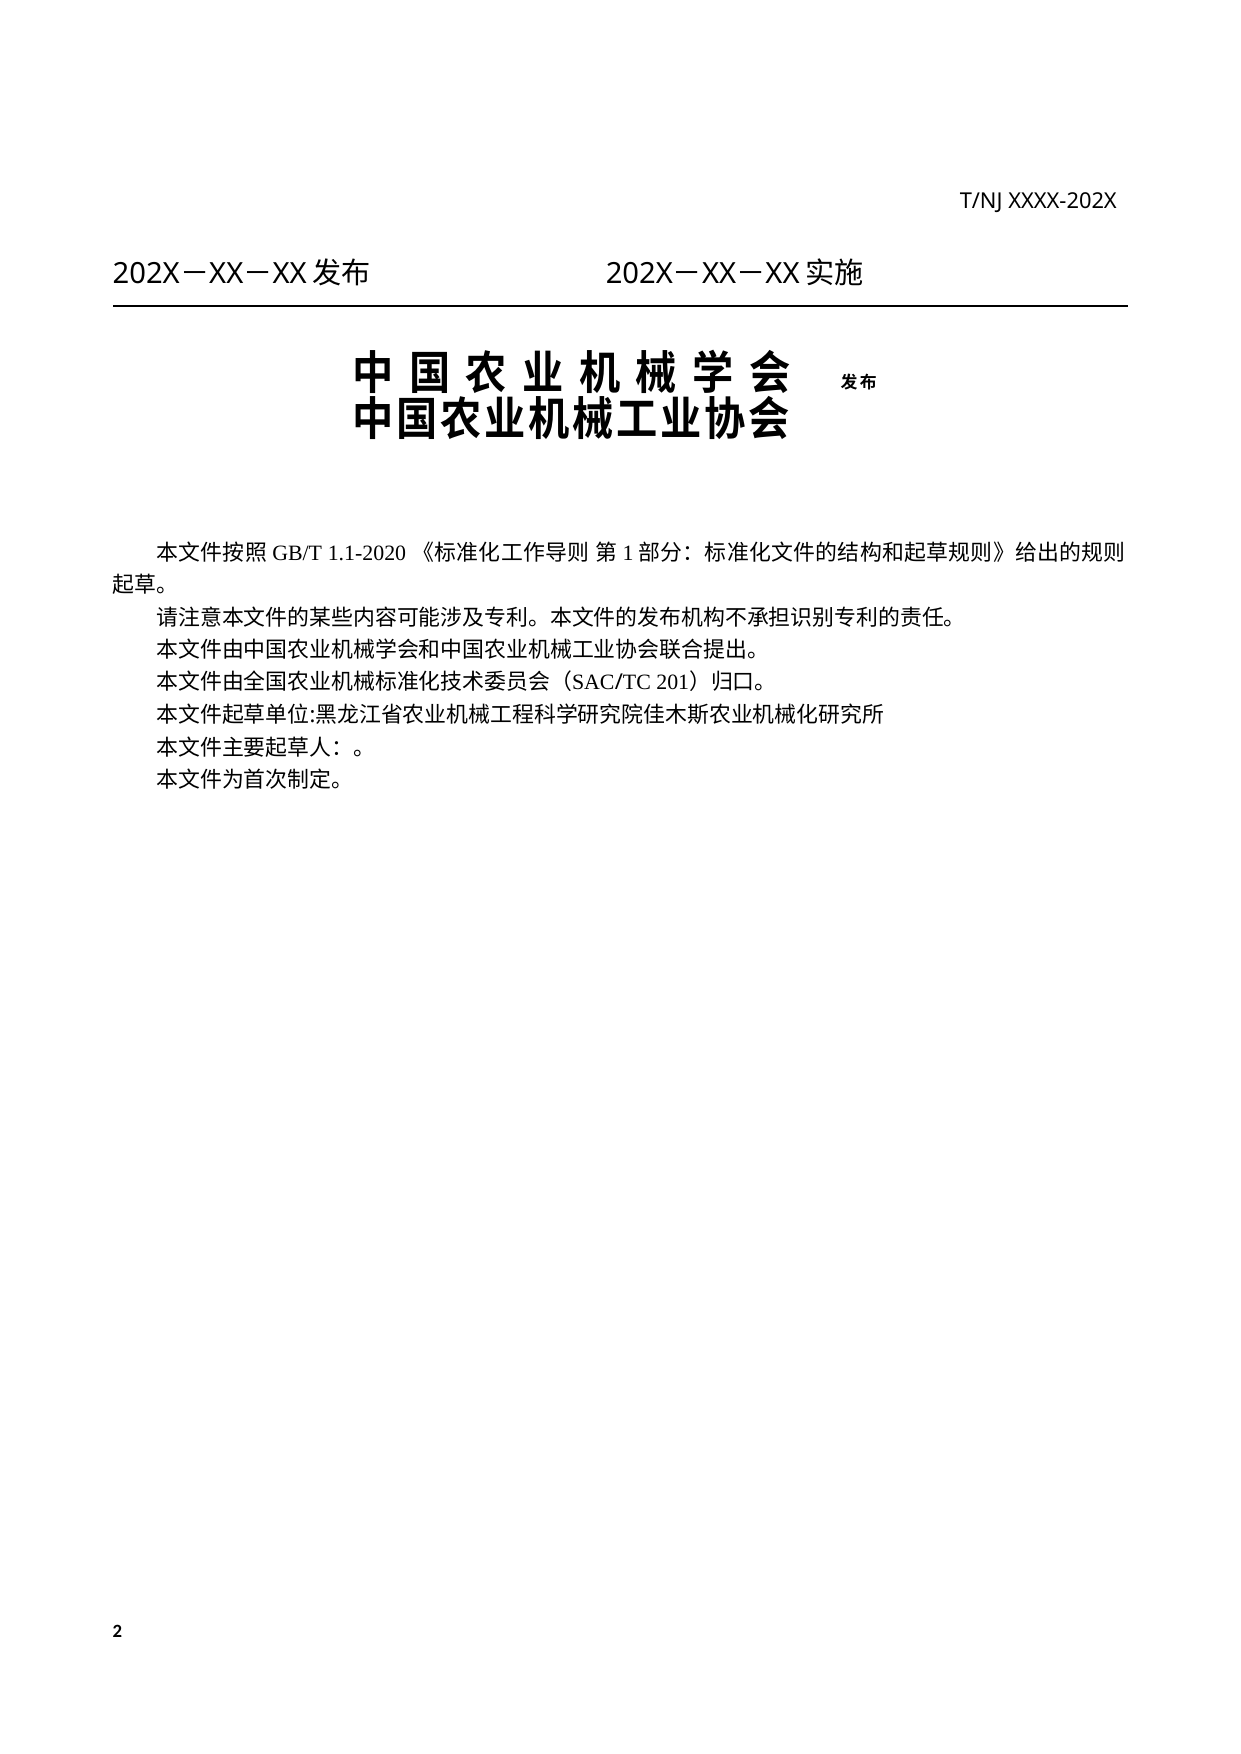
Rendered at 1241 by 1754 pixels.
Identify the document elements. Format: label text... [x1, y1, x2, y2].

text 本文件由中国农业机械学会和中国农业机械工业协会联合提出。 [112, 632, 1128, 664]
text 本文件由全国农业机械标准化技术委员会（SAC/TC 201）归口。 [112, 664, 1128, 697]
text 请注意本文件的某些内容可能涉及专利。本文件的发布机构不承担识别专利的责任。 [112, 599, 1128, 632]
text 本文件起草单位:黑龙江省农业机械工程科学研究院佳木斯农业机械化研究所 [112, 697, 1128, 729]
text 202X－XX－XX发布 202X－XX－XX实施 [112, 238, 1128, 307]
text 本文件主要起草人：。 [112, 729, 1128, 762]
text 前 言 [112, 404, 1128, 469]
text 本文件为首次制定。 [112, 762, 1128, 794]
text 本文件按照GB/T 1.1-2020 《标准化工作导则 第1部分：标准化文件的结构和起草规则》给出的规则起草。 [112, 534, 1128, 599]
